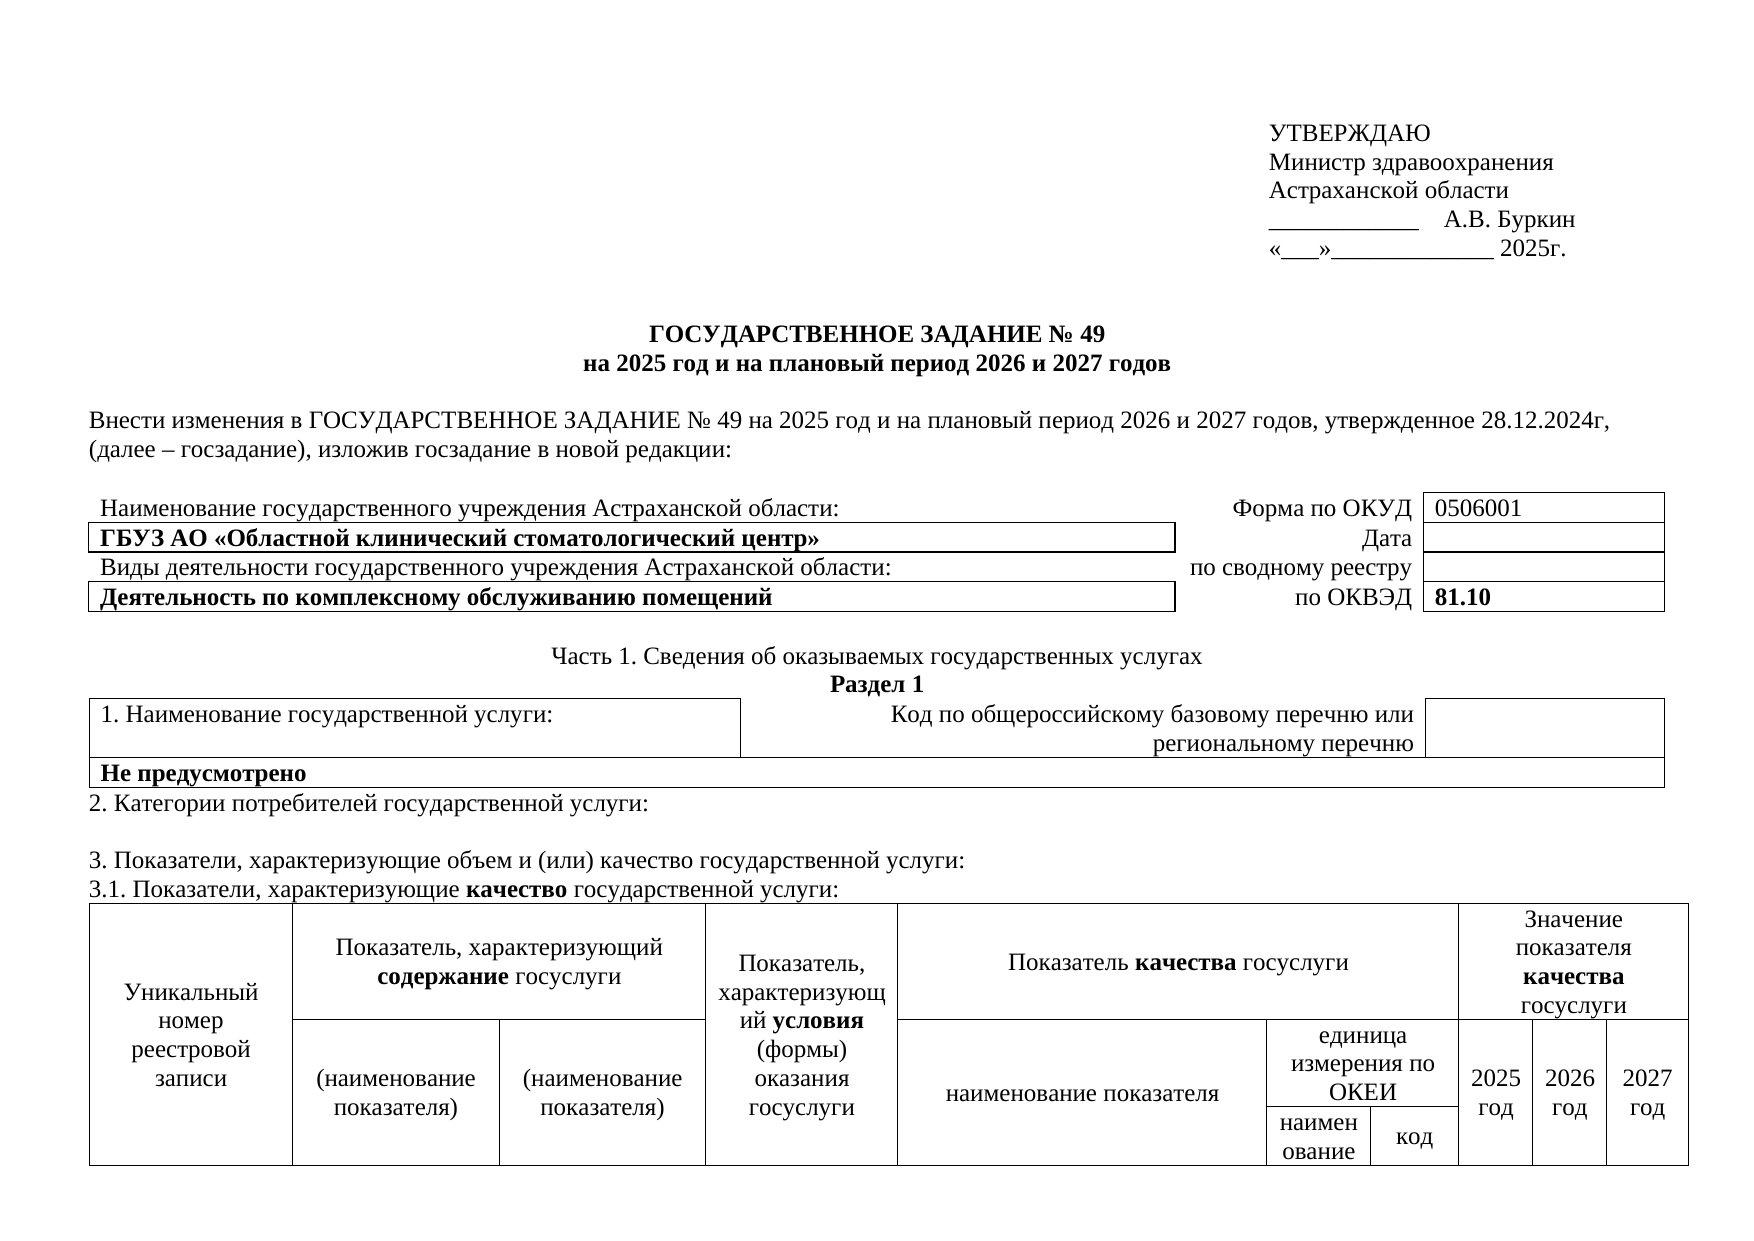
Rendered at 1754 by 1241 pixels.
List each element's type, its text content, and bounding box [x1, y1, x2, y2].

table_cell 2027 год [1607, 1020, 1688, 1164]
table_cell наименование [1267, 1107, 1370, 1164]
table_cell 81.10 [1424, 582, 1664, 611]
text 2. Категории потребителей государственной услуги: [89, 788, 1665, 816]
table_header Показатель, характеризующий содержание госуслуги [293, 904, 705, 1019]
table_cell 2026 год [1533, 1020, 1606, 1164]
table_header Показатель, характеризующий условия (формы) оказания госуслуги [706, 904, 897, 1164]
table_cell (наименование показателя) [500, 1020, 705, 1164]
table_header Уникальный номер реестровой записи [90, 904, 292, 1164]
table_cell [1424, 553, 1664, 581]
table_cell по ОКВЭД [1176, 581, 1423, 611]
table_header Значение показателя качества госуслуги [1459, 904, 1688, 1019]
text Министр здравоохранения [1269, 147, 1665, 176]
text 3.1. Показатели, характеризующие качество государственной услуги: [89, 874, 1665, 903]
table_header Показатель качества госуслуги [898, 904, 1458, 1019]
table_header [1426, 699, 1664, 757]
table_cell ГБУЗ АО «Областной клинический стоматологический центр» [89, 523, 1174, 551]
table_cell Виды деятельности государственного учреждения Астраханской области: [89, 553, 1175, 581]
text ____________ А.В. Буркин [1269, 204, 1665, 233]
table_cell 2025 год [1459, 1020, 1532, 1164]
text Внести изменения в ГОСУДАРСТВЕННОЕ ЗАДАНИЕ № 49 на 2025 год и на плановый период 2026 и 2027 годов, утвержденное 28.12.2024г, [89, 406, 1665, 434]
table_cell Дата [1176, 522, 1423, 551]
text Астраханской области [1269, 176, 1665, 204]
text на 2025 год и на плановый период 2026 и 2027 годов [89, 348, 1665, 377]
table_header Код по общероссийскому базовому перечню или региональному перечню [741, 698, 1425, 757]
table_header 1. Наименование государственной услуги: [90, 699, 740, 757]
table_cell [1424, 523, 1664, 551]
table_cell (наименование показателя) [293, 1020, 499, 1164]
table_header Форма по ОКУД [1175, 492, 1423, 522]
text ГОСУДАРСТВЕННОЕ ЗАДАНИЕ № 49 [89, 319, 1665, 348]
text УТВЕРЖДАЮ [1269, 118, 1665, 147]
table_cell по сводному реестру [1175, 551, 1423, 581]
text (далее – госзадание), изложив госзадание в новой редакции: [89, 434, 1665, 463]
text Раздел 1 [89, 669, 1665, 698]
table_cell Не предусмотрено [90, 758, 1664, 787]
table_header 0506001 [1424, 493, 1664, 522]
text «___»_____________ 2025г. [1269, 233, 1665, 262]
text 3. Показатели, характеризующие объем и (или) качество государственной услуги: [89, 845, 1665, 874]
table_header Наименование государственного учреждения Астраханской области: [89, 492, 1175, 522]
text Часть 1. Сведения об оказываемых государственных услугах [89, 641, 1665, 669]
table_cell наименование показателя [898, 1020, 1266, 1164]
table_cell код [1371, 1107, 1458, 1164]
table_cell единица измерения по ОКЕИ [1267, 1020, 1458, 1106]
table_cell Деятельность по комплексному обслуживанию помещений [89, 582, 1174, 611]
